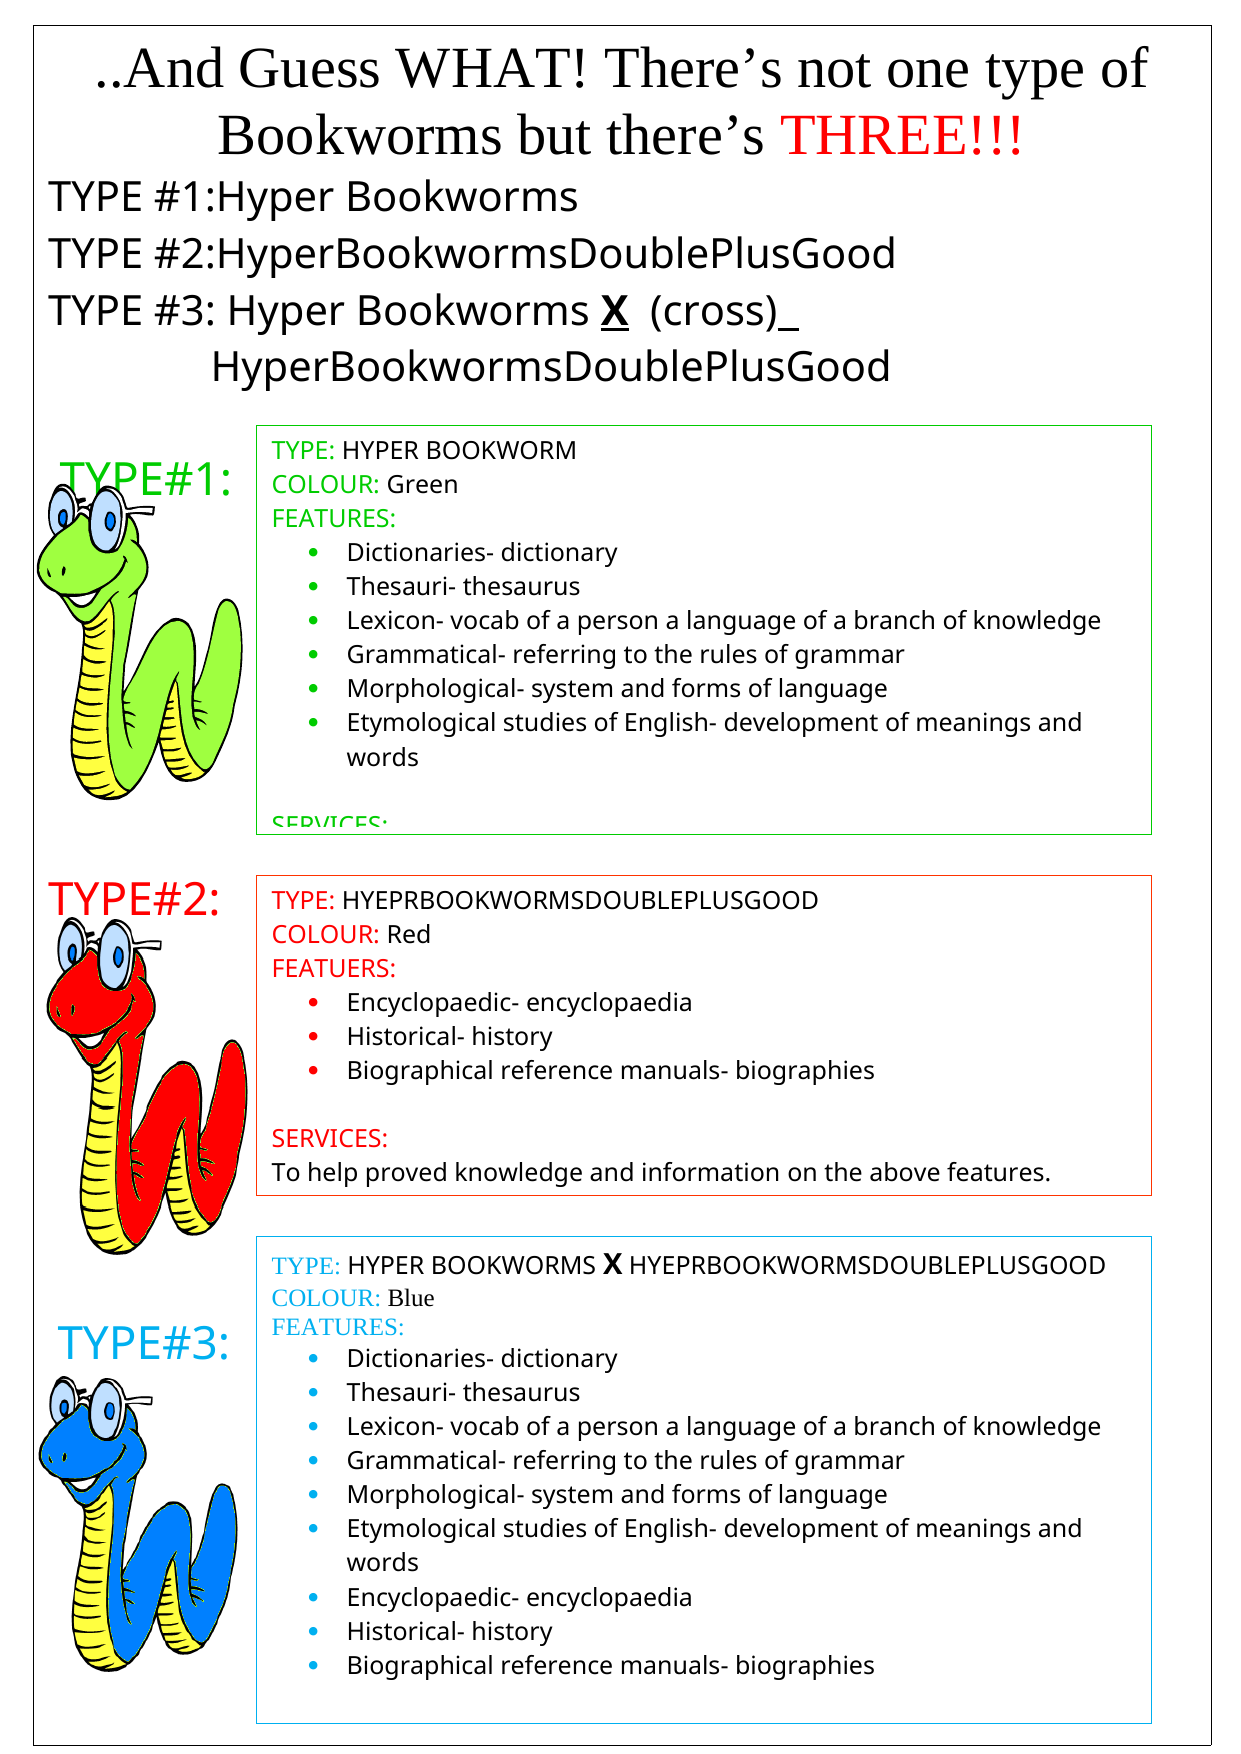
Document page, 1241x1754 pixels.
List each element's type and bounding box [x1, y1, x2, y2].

picture [41, 911, 252, 1257]
picture [35, 1371, 244, 1673]
